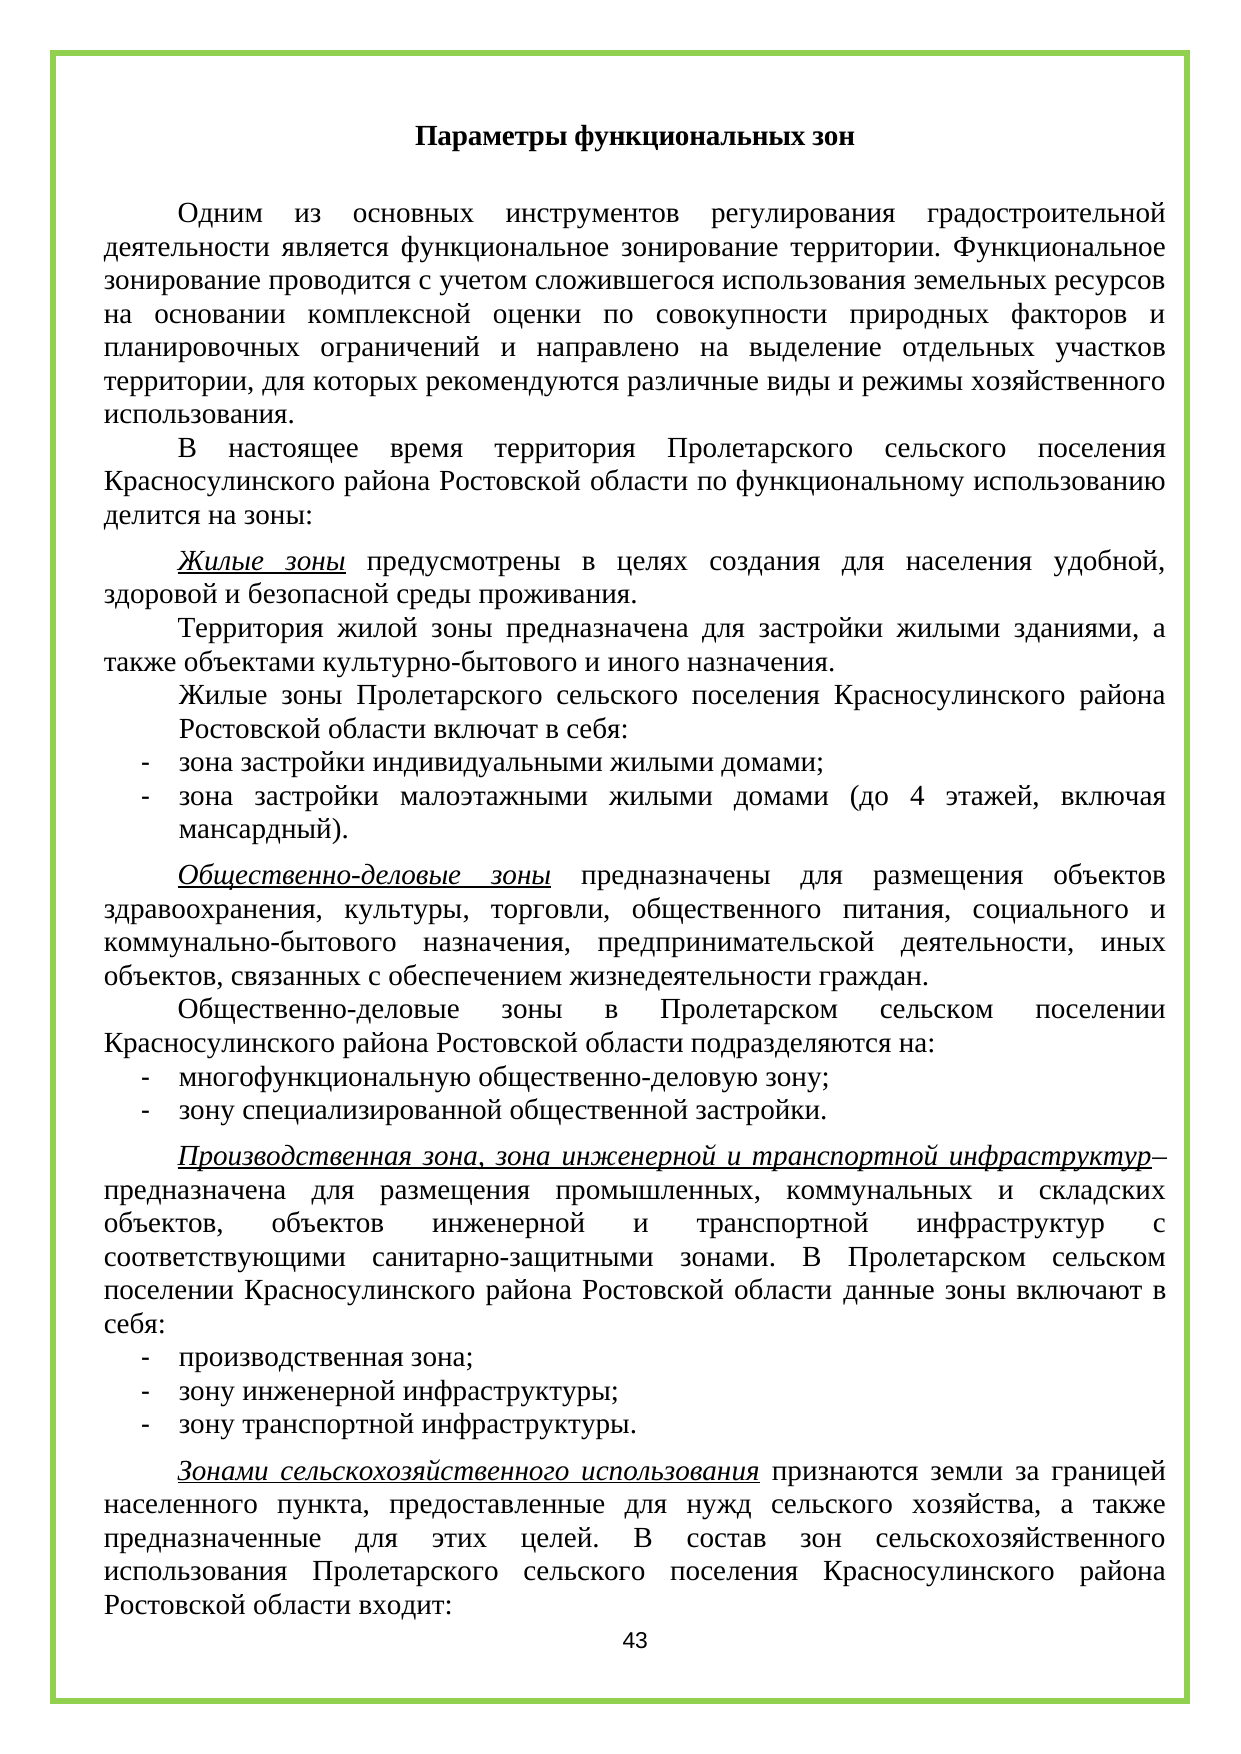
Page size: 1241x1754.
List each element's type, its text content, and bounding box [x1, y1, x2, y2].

list зону специализированной общественной застройки. [141, 1092, 1167, 1126]
text Производственная зона, зона инженерной и транспортной инфраструктур– предназначена для размещения промышленных, коммунальных и складских объектов, объектов инженерной и транспортной инфраструктур с соответствующими санитарно-защитными зонами. В Пролетарском сельском поселении Красносулинского района Ростовской области данные зоны включают в себя: [103, 1138, 1167, 1339]
text Общественно-деловые зоны в Пролетарском сельском поселении Красносулинского района Ростовской области подразделяются на: [103, 992, 1167, 1059]
text Жилые зоны предусмотрены в целях создания для населения удобной, здоровой и безопасной среды проживания. [103, 543, 1167, 610]
list производственная зона; [141, 1339, 1167, 1373]
text Зонами сельскохозяйственного использования признаются земли за границей населенного пункта, предоставленные для нужд сельского хозяйства, а также предназначенные для этих целей. В состав зон сельскохозяйственного использования Пролетарского сельского поселения Красносулинского района Ростовской области входит: [103, 1453, 1167, 1620]
list зону транспортной инфраструктуры. [141, 1407, 1167, 1440]
text Параметры функциональных зон [103, 118, 1167, 152]
list многофункциональную общественно-деловую зону; [141, 1059, 1167, 1092]
text Территория жилой зоны предназначена для застройки жилыми зданиями, а также объектами культурно-бытового и иного назначения. [103, 610, 1167, 677]
text Жилые зоны Пролетарского сельского поселения Красносулинского района Ростовской области включат в себя: [178, 677, 1167, 744]
list зона застройки индивидуальными жилыми домами; [141, 744, 1167, 778]
list зону инженерной инфраструктуры; [141, 1373, 1167, 1407]
text В настоящее время территория Пролетарского сельского поселения Красносулинского района Ростовской области по функциональному использованию делится на зоны: [103, 430, 1167, 531]
text Общественно-деловые зоны предназначены для размещения объектов здравоохранения, культуры, торговли, общественного питания, социального и коммунально-бытового назначения, предпринимательской деятельности, иных объектов, связанных с обеспечением жизнедеятельности граждан. [103, 857, 1167, 992]
text Одним из основных инструментов регулирования градостроительной деятельности является функциональное зонирование территории. Функциональное зонирование проводится с учетом сложившегося использования земельных ресурсов на основании комплексной оценки по совокупности природных факторов и планировочных ограничений и направлено на выделение отдельных участков территории, для которых рекомендуются различные виды и режимы хозяйственного использования. [103, 195, 1167, 430]
list зона застройки малоэтажными жилыми домами (до 4 этажей, включая мансардный). [141, 778, 1167, 845]
